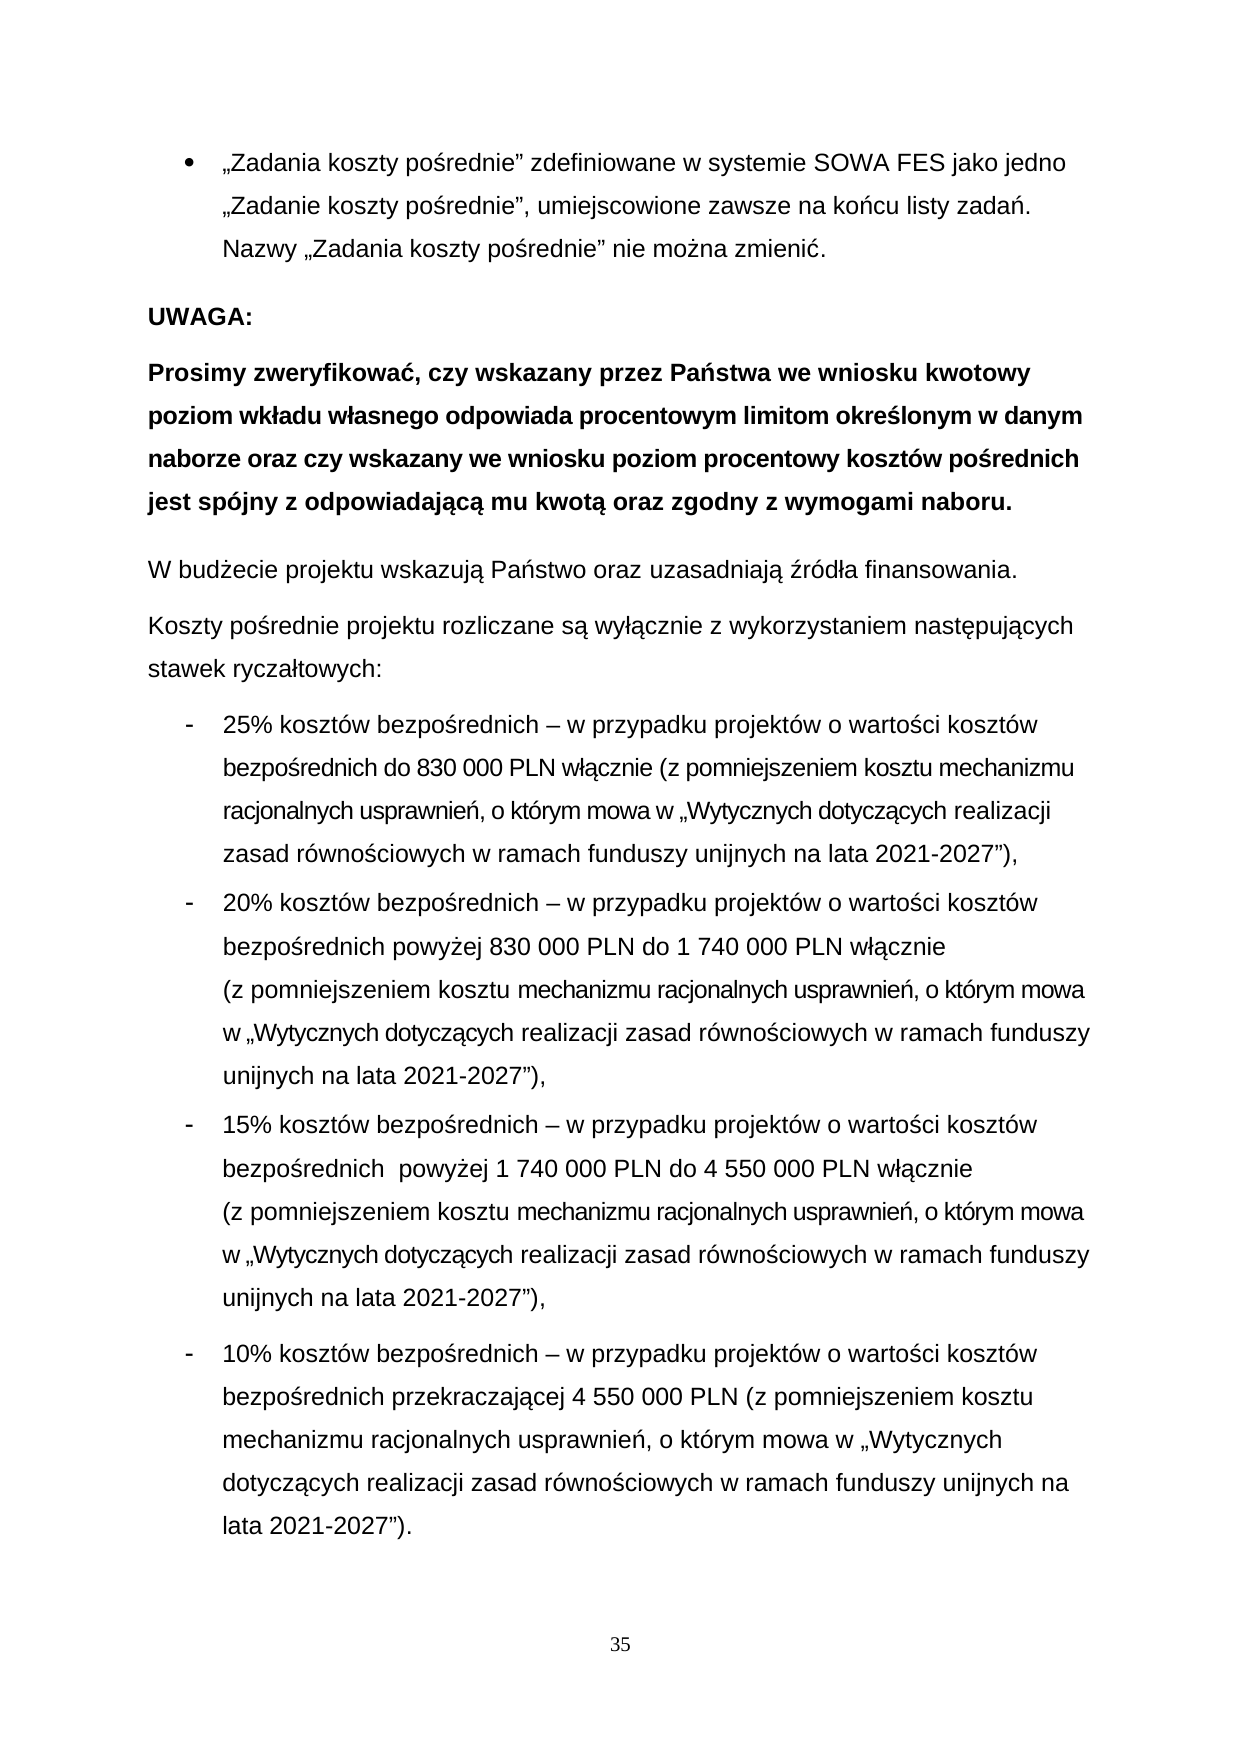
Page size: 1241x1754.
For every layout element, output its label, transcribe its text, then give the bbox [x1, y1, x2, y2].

list 25% kosztów bezpośrednich – w przypadku projektów o wartości kosztów bezpośrednich do 830 000 PLN włącznie (z pomniejszeniem kosztu mechanizmu racjonalnych usprawnień, o którym mowa w „Wytycznych dotyczących realizacji zasad równościowych w ramach funduszy unijnych na lata 2021-2027”), [185, 709, 1093, 868]
text Prosimy zweryfikować, czy wskazany przez Państwa we wniosku kwotowy poziom wkładu własnego odpowiada procentowym limitom określonym w danym naborze oraz czy wskazany we wniosku poziom procentowy kosztów pośrednich jest spójny z odpowiadającą mu kwotą oraz zgodny z wymogami naboru. [148, 358, 1093, 516]
list 10% kosztów bezpośrednich – w przypadku projektów o wartości kosztów bezpośrednich przekraczającej 4 550 000 PLN (z pomniejszeniem kosztu mechanizmu racjonalnych usprawnień, o którym mowa w „Wytycznych dotyczących realizacji zasad równościowych w ramach funduszy unijnych na lata 2021-2027”). [185, 1339, 1093, 1540]
list 15% kosztów bezpośrednich – w przypadku projektów o wartości kosztów bezpośrednich powyżej 1 740 000 PLN do 4 550 000 PLN włącznie (z pomniejszeniem kosztu mechanizmu racjonalnych usprawnień, o którym mowa w „Wytycznych dotyczących realizacji zasad równościowych w ramach funduszy unijnych na lata 2021-2027”), [185, 1110, 1093, 1312]
list „Zadania koszty pośrednie” zdefiniowane w systemie SOWA FES jako jedno „Zadanie koszty pośrednie”, umiejscowione zawsze na końcu listy zadań. Nazwy „Zadania koszty pośrednie” nie można zmienić. [185, 148, 1093, 263]
text W budżecie projektu wskazują Państwo oraz uzasadniają źródła finansowania. [148, 555, 1093, 584]
text UWAGA: [148, 302, 1093, 331]
text Koszty pośrednie projektu rozliczane są wyłącznie z wykorzystaniem następujących stawek ryczałtowych: [148, 611, 1093, 683]
list 20% kosztów bezpośrednich – w przypadku projektów o wartości kosztów bezpośrednich powyżej 830 000 PLN do 1 740 000 PLN włącznie (z pomniejszeniem kosztu mechanizmu racjonalnych usprawnień, o którym mowa w „Wytycznych dotyczących realizacji zasad równościowych w ramach funduszy unijnych na lata 2021-2027”), [185, 888, 1093, 1090]
